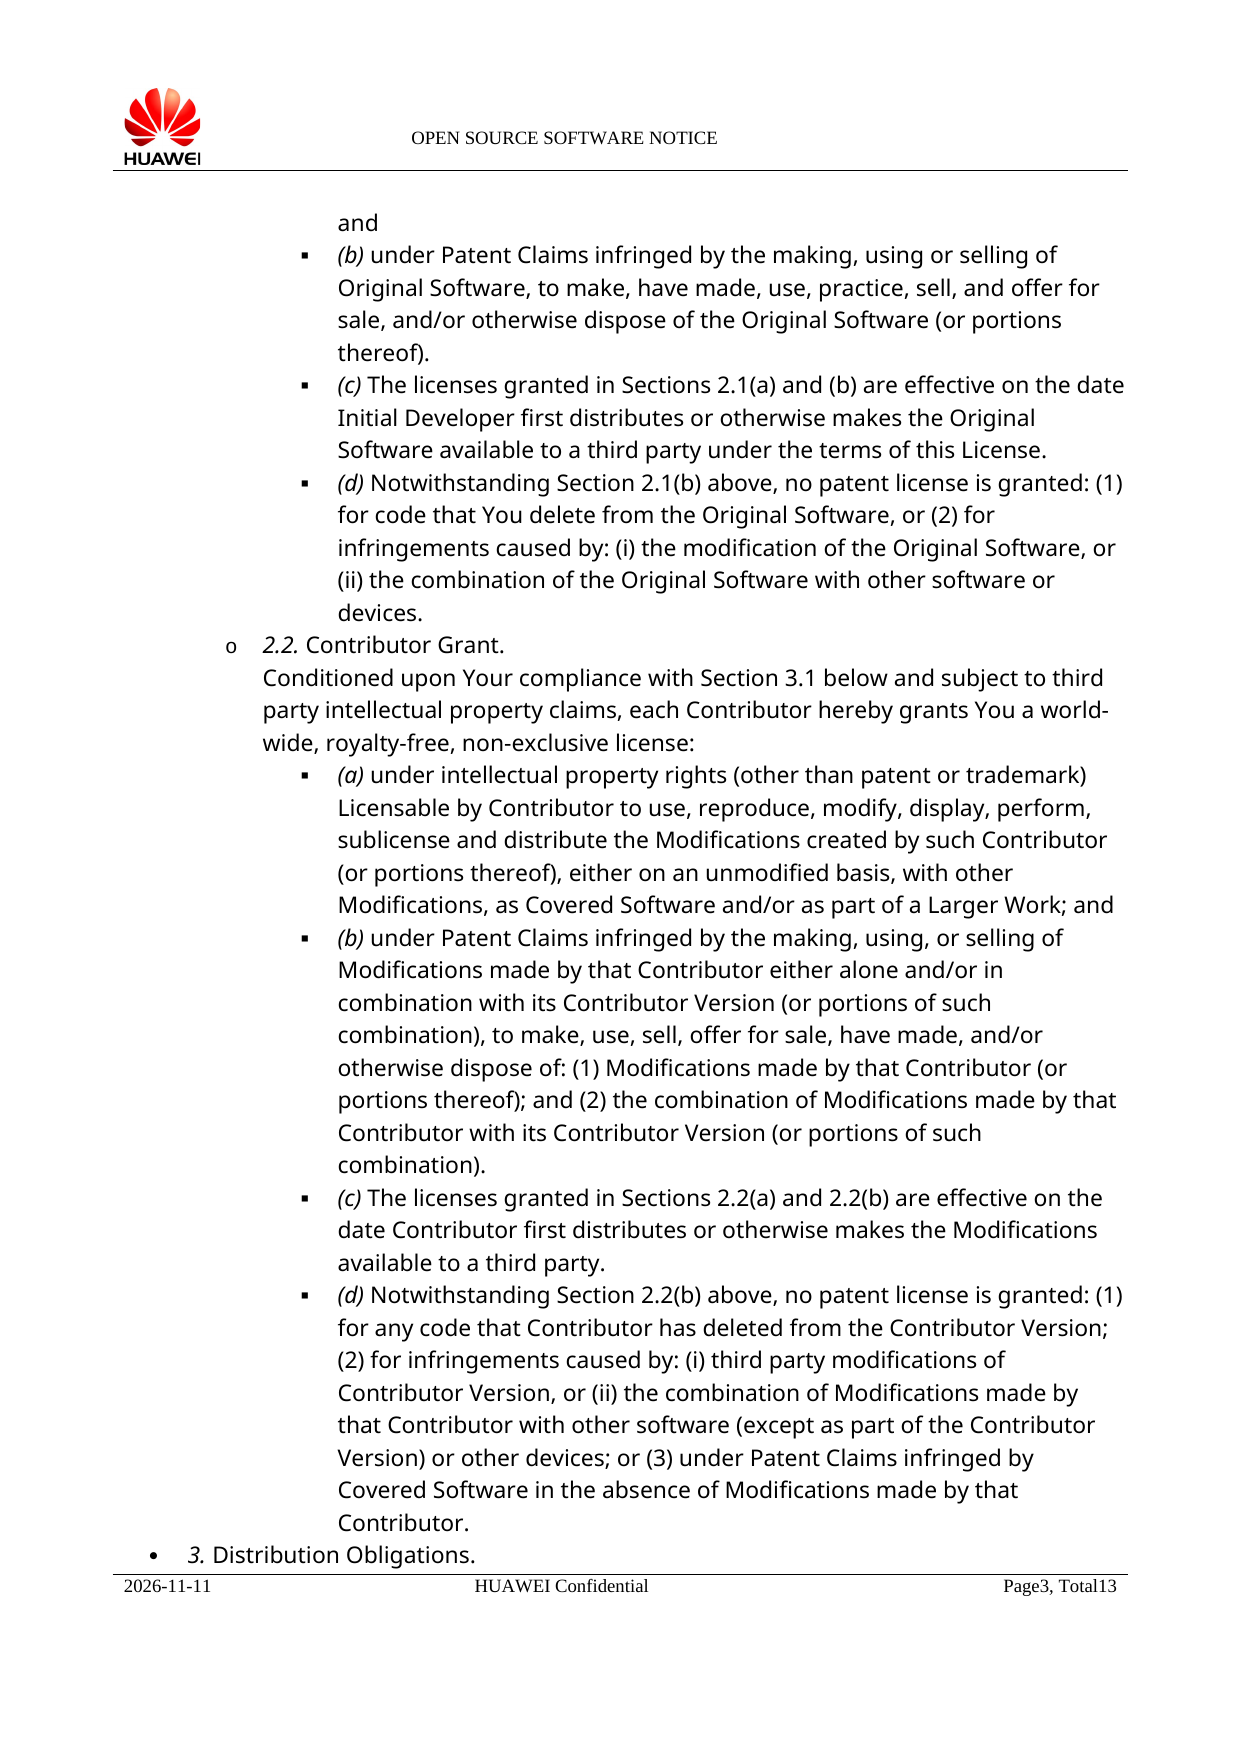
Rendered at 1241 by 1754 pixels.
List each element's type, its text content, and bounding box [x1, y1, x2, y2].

list (d) Notwithstanding Section 2.1(b) above, no patent license is granted: (1) for code that You delete from the Original Software, or (2) for infringements caused by: (i) the modification of the Original Software, or (ii) the combination of the Original Software with other software or devices. [300, 466, 1128, 629]
list (b) under Patent Claims infringed by the making, using or selling of Original Software, to make, have made, use, practice, sell, and offer for sale, and/or otherwise dispose of the Original Software (or portions thereof). [300, 239, 1128, 369]
list (b) under Patent Claims infringed by the making, using, or selling of Modifications made by that Contributor either alone and/or in combination with its Contributor Version (or portions of such combination), to make, use, sell, offer for sale, have made, and/or otherwise dispose of: (1) Modifications made by that Contributor (or portions thereof); and (2) the combination of Modifications made by that Contributor with its Contributor Version (or portions of such combination). [300, 921, 1128, 1181]
picture [124, 88, 201, 165]
list (c) The licenses granted in Sections 2.2(a) and 2.2(b) are effective on the date Contributor first distributes or otherwise makes the Modifications available to a third party. [300, 1181, 1128, 1279]
list (d) Notwithstanding Section 2.2(b) above, no patent license is granted: (1) for any code that Contributor has deleted from the Contributor Version; (2) for infringements caused by: (i) third party modifications of Contributor Version, or (ii) the combination of Modifications made by that Contributor with other software (except as part of the Contributor Version) or other devices; or (3) under Patent Claims infringed by Covered Software in the absence of Modifications made by that Contributor. [300, 1279, 1128, 1539]
list 2.2. Contributor Grant. Conditioned upon Your compliance with Section 3.1 below and subject to third party intellectual property claims, each Contributor hereby grants You a world-wide, royalty-free, non-exclusive license: [225, 629, 1128, 759]
list (a) under intellectual property rights (other than patent or trademark) Licensable by Contributor to use, reproduce, modify, display, perform, sublicense and distribute the Modifications created by such Contributor (or portions thereof), either on an unmodified basis, with other Modifications, as Covered Software and/or as part of a Larger Work; and [300, 759, 1128, 921]
list (c) The licenses granted in Sections 2.1(a) and (b) are effective on the date Initial Developer first distributes or otherwise makes the Original Software available to a third party under the terms of this License. [300, 369, 1128, 466]
list 3. Distribution Obligations. [150, 1539, 1128, 1571]
